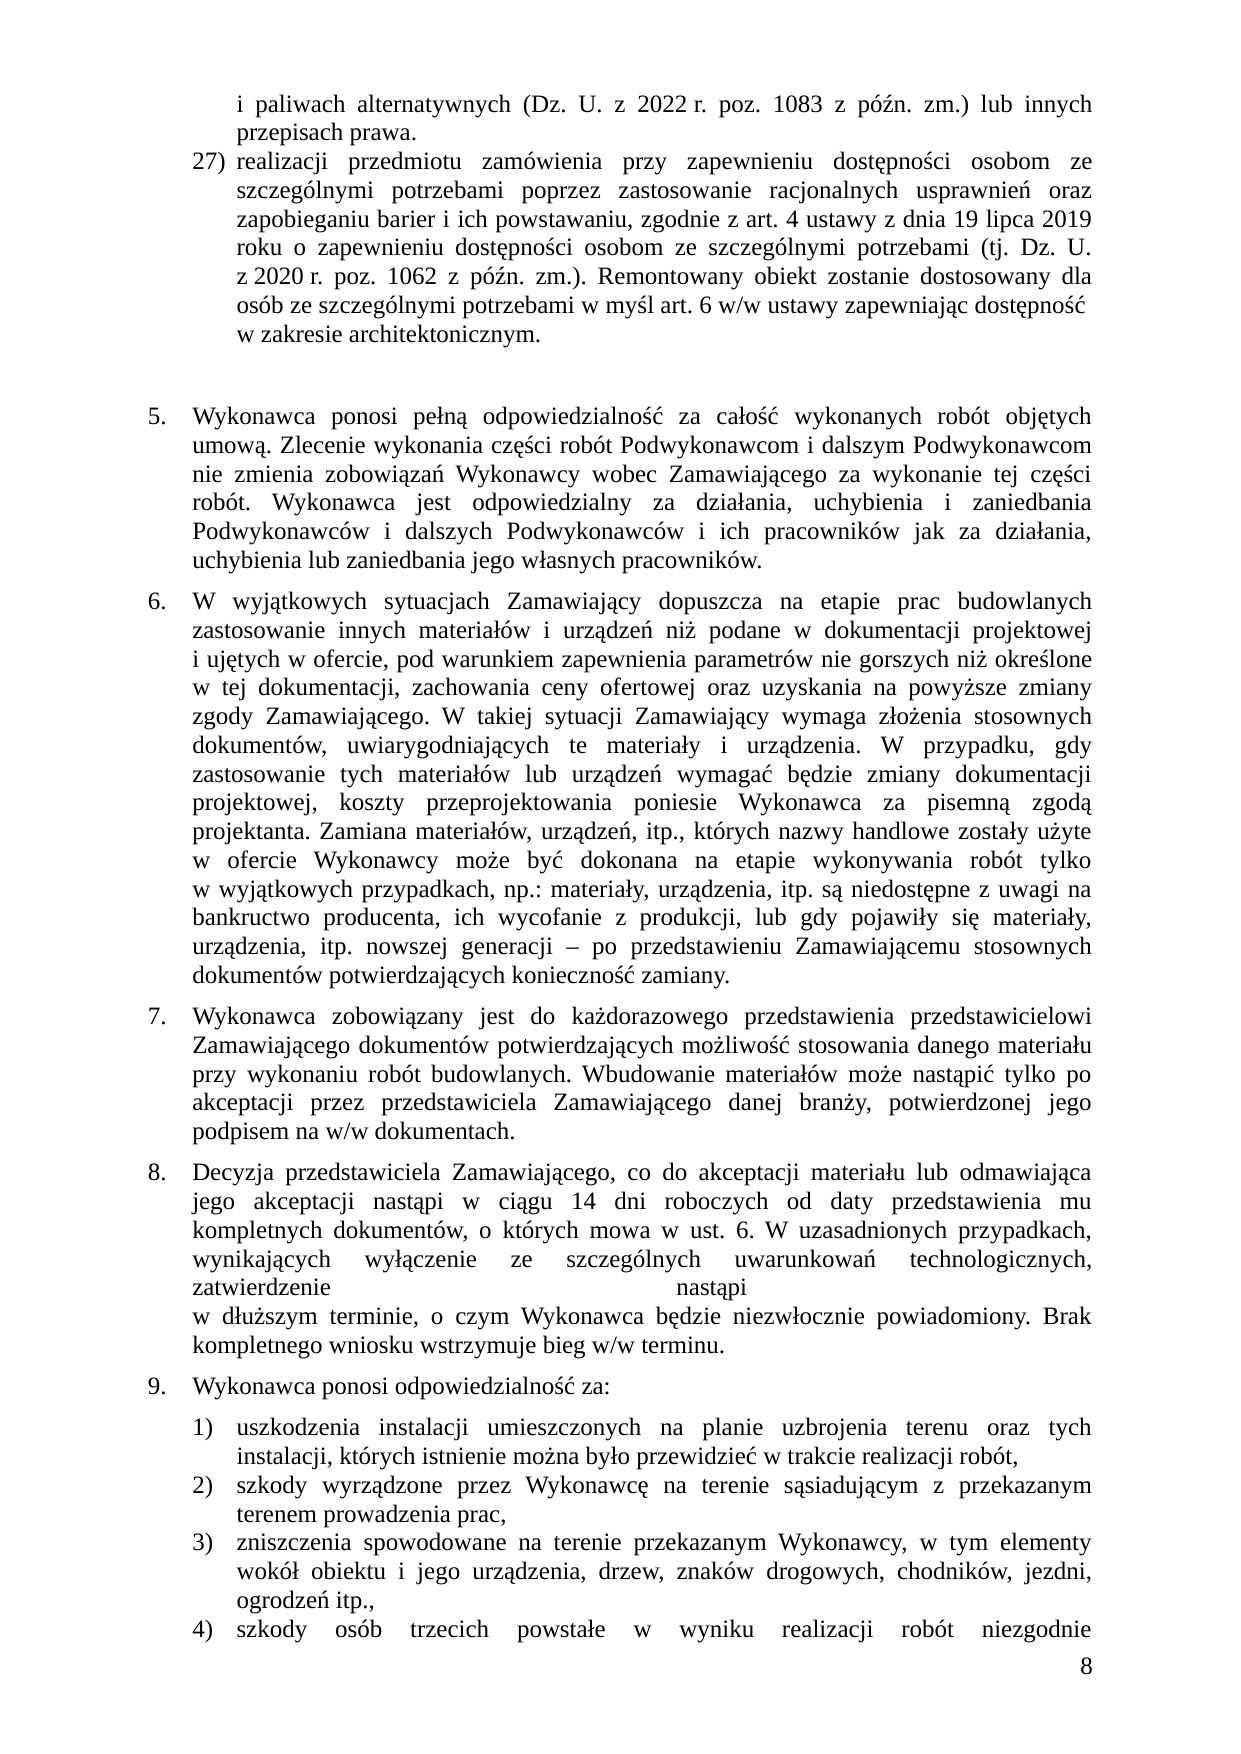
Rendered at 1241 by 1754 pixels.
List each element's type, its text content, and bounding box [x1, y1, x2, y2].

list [192, 89, 1093, 146]
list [192, 1614, 1093, 1642]
list Wykonawca ponosi odpowiedzialność za: [148, 1371, 1093, 1400]
list Decyzja przedstawiciela Zamawiającego, co do akceptacji materiału lub odmawiająca jego akceptacji nastąpi w ciągu 14 dni roboczych od daty przedstawienia mu kompletnych dokumentów, o których mowa w ust. 6. W uzasadnionych przypadkach, wynikających wyłączenie ze szczególnych uwarunkowań technologicznych, zatwierdzenie nastąpi w dłuższym terminie, o czym Wykonawca będzie niezwłocznie powiadomiony. Brak kompletnego wniosku wstrzymuje bieg w/w terminu. [148, 1157, 1093, 1359]
list W wyjątkowych sytuacjach Zamawiający dopuszcza na etapie prac budowlanych zastosowanie innych materiałów i urządzeń niż podane w dokumentacji projektowej i ujętych w ofercie, pod warunkiem zapewnienia parametrów nie gorszych niż określone w tej dokumentacji, zachowania ceny ofertowej oraz uzyskania na powyższe zmiany zgody Zamawiającego. W takiej sytuacji Zamawiający wymaga złożenia stosownych dokumentów, uwiarygodniających te materiały i urządzenia. W przypadku, gdy zastosowanie tych materiałów lub urządzeń wymagać będzie zmiany dokumentacji projektowej, koszty przeprojektowania poniesie Wykonawca za pisemną zgodą projektanta. Zamiana materiałów, urządzeń, itp., których nazwy handlowe zostały użyte w ofercie Wykonawcy może być dokonana na etapie wykonywania robót tylko w wyjątkowych przypadkach, np.: materiały, urządzenia, itp. są niedostępne z uwagi na bankructwo producenta, ich wycofanie z produkcji, lub gdy pojawiły się materiały, urządzenia, itp. nowszej generacji – po przedstawieniu Zamawiającemu stosownych dokumentów potwierdzających konieczność zamiany. [148, 586, 1093, 989]
list zniszczenia spowodowane na terenie przekazanym Wykonawcy, w tym elementy wokół obiektu i jego urządzenia, drzew, znaków drogowych, chodników, jezdni, ogrodzeń itp., [192, 1527, 1093, 1614]
list szkody wyrządzone przez Wykonawcę na terenie sąsiadującym z przekazanym terenem prowadzenia prac, [192, 1470, 1093, 1527]
list realizacji przedmiotu zamówienia przy zapewnieniu dostępności osobom ze szczególnymi potrzebami poprzez zastosowanie racjonalnych usprawnień oraz zapobieganiu barier i ich powstawaniu, zgodnie z art. 4 ustawy z dnia 19 lipca 2019 roku o zapewnieniu dostępności osobom ze szczególnymi potrzebami (tj. Dz. U. z 2020 r. poz. 1062 z późn. zm.). Remontowany obiekt zostanie dostosowany dla osób ze szczególnymi potrzebami w myśl art. 6 w/w ustawy zapewniając dostępność w zakresie architektonicznym. [192, 146, 1093, 347]
list Wykonawca ponosi pełną odpowiedzialność za całość wykonanych robót objętych umową. Zlecenie wykonania części robót Podwykonawcom i dalszym Podwykonawcom nie zmienia zobowiązań Wykonawcy wobec Zamawiającego za wykonanie tej części robót. Wykonawca jest odpowiedzialny za działania, uchybienia i zaniedbania Podwykonawców i dalszych Podwykonawców i ich pracowników jak za działania, uchybienia lub zaniedbania jego własnych pracowników. [148, 401, 1093, 574]
list Wykonawca zobowiązany jest do każdorazowego przedstawienia przedstawicielowi Zamawiającego dokumentów potwierdzających możliwość stosowania danego materiału przy wykonaniu robót budowlanych. Wbudowanie materiałów może nastąpić tylko po akceptacji przez przedstawiciela Zamawiającego danej branży, potwierdzonej jego podpisem na w/w dokumentach. [148, 1001, 1093, 1145]
list uszkodzenia instalacji umieszczonych na planie uzbrojenia terenu oraz tych instalacji, których istnienie można było przewidzieć w trakcie realizacji robót, [192, 1412, 1093, 1470]
